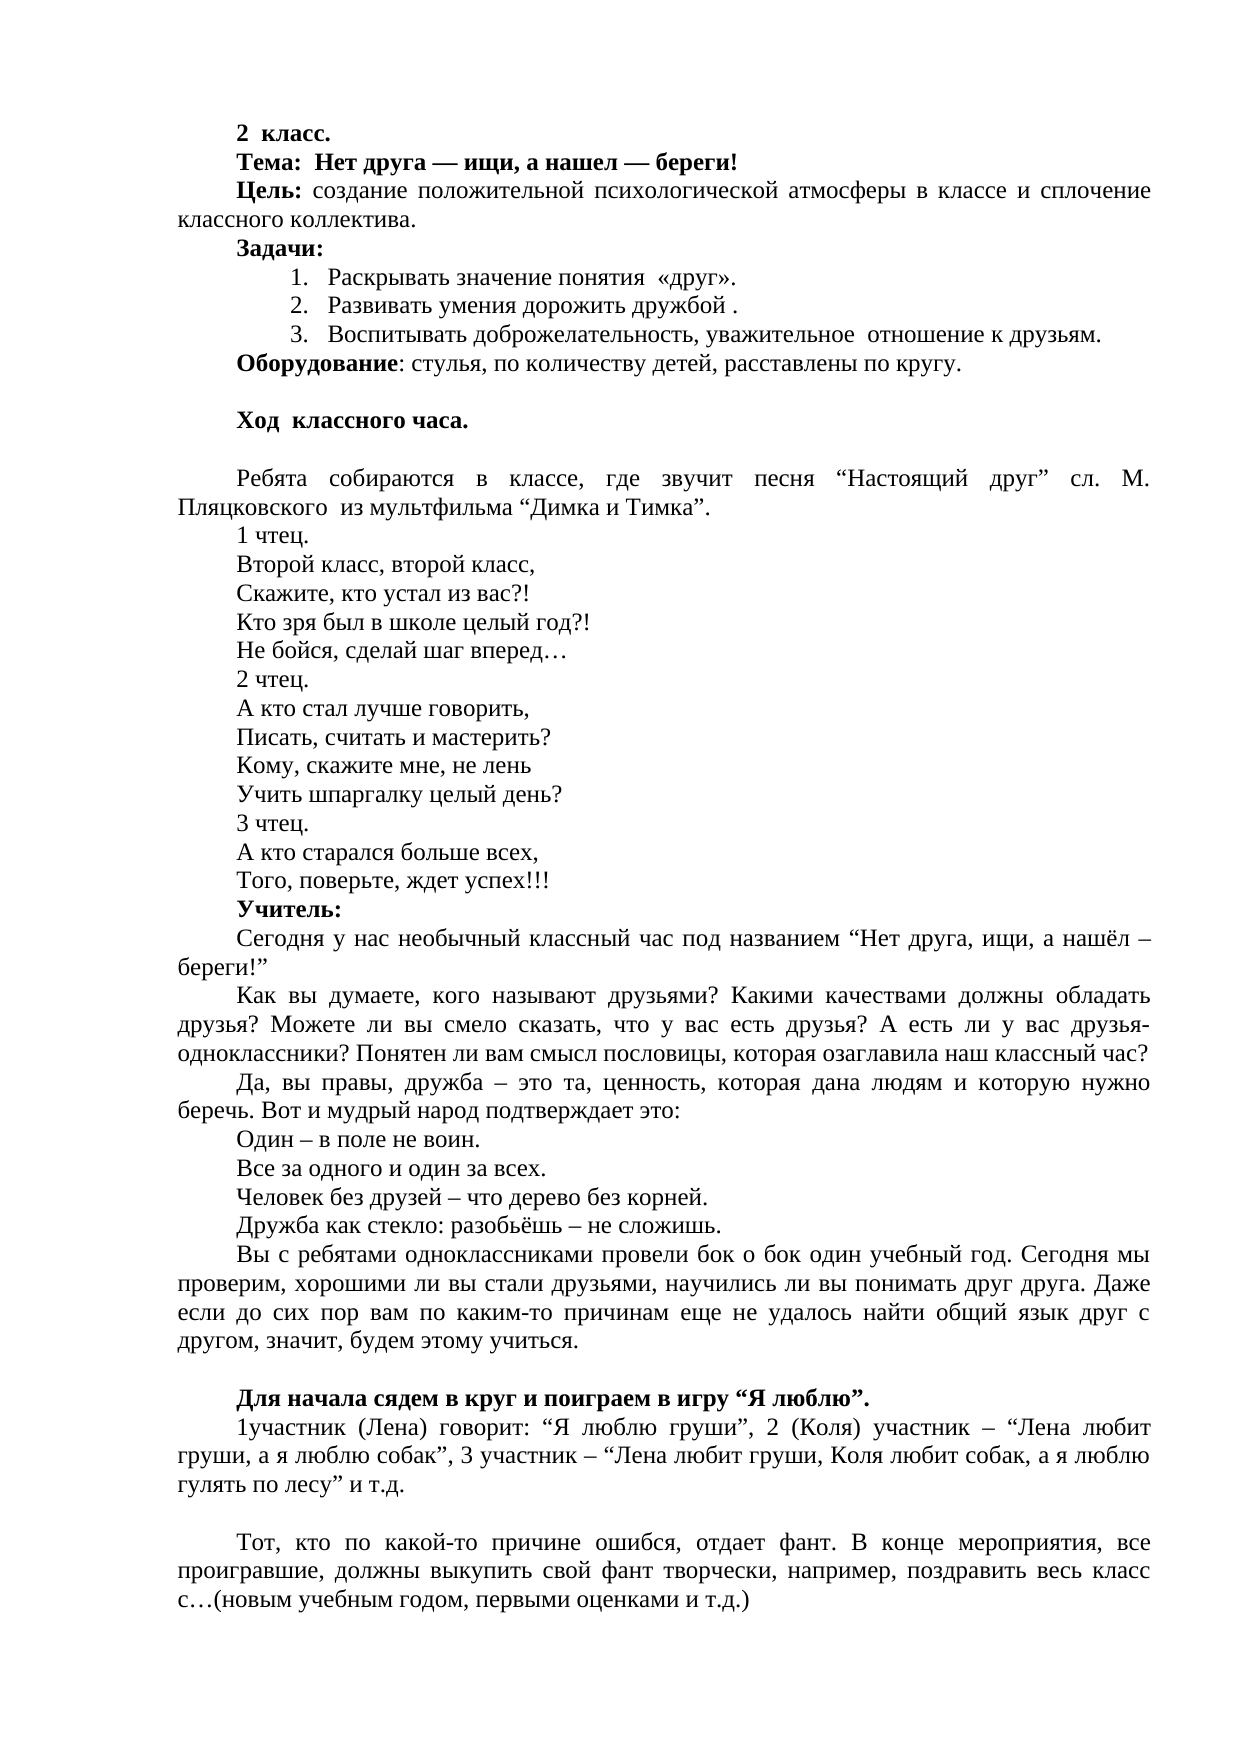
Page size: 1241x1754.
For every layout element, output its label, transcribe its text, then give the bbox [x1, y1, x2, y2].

text Задачи: [177, 233, 1152, 262]
text Сегодня у нас необычный классный час под названием “Нет друга, ищи, а нашёл – береги!” [177, 923, 1152, 981]
text Дружба как стекло: разобьёшь – не сложишь. [177, 1211, 1152, 1239]
text Того, поверьте, ждет успех!!! [177, 866, 1152, 894]
text Цель: создание положительной психологической атмосферы в классе и сплочение классного коллектива. [177, 176, 1152, 233]
text 1 чтец. [177, 521, 1152, 549]
text Тот, кто по какой-то причине ошибся, отдает фант. В конце мероприятия, все проигравшие, должны выкупить свой фант творчески, например, поздравить весь класс с…(новым учебным годом, первыми оценками и т.д.) [177, 1527, 1152, 1613]
text Ребята собираются в классе, где звучит песня “Настоящий друг” сл. М. Пляцковского из мультфильма “Димка и Тимка”. [177, 463, 1152, 521]
list Развивать умения дорожить дружбой . [290, 291, 1152, 319]
text 2 класс. [177, 118, 1152, 147]
text Учить шпаргалку целый день? [177, 779, 1152, 808]
text Ход классного часа. [177, 406, 1152, 434]
text Как вы думаете, кого называют друзьями? Какими качествами должны обладать друзья? Можете ли вы смело сказать, что у вас есть друзья? А есть ли у вас друзья- одноклассники? Понятен ли вам смысл пословицы, которая озаглавила наш классный час? [177, 981, 1152, 1067]
text Для начала сядем в круг и поиграем в игру “Я люблю”. [177, 1383, 1152, 1412]
text Вы с ребятами одноклассниками провели бок о бок один учебный год. Сегодня мы проверим, хорошими ли вы стали друзьями, научились ли вы понимать друг друга. Даже если до сих пор вам по каким-то причинам еще не удалось найти общий язык друг с другом, значит, будем этому учиться. [177, 1239, 1152, 1354]
text Кому, скажите мне, не лень [177, 751, 1152, 779]
text Писать, считать и мастерить? [177, 722, 1152, 751]
text 3 чтец. [177, 808, 1152, 837]
text Один – в поле не воин. [177, 1124, 1152, 1153]
text 1участник (Лена) говорит: “Я люблю груши”, 2 (Коля) участник – “Лена любит груши, а я люблю собак”, 3 участник – “Лена любит груши, Коля любит собак, а я люблю гулять по лесу” и т.д. [177, 1412, 1152, 1498]
text А кто старался больше всех, [177, 837, 1152, 866]
text Да, вы правы, дружба – это та, ценность, которая дана людям и которую нужно беречь. Вот и мудрый народ подтверждает это: [177, 1067, 1152, 1124]
list Раскрывать значение понятия «друг». [290, 262, 1152, 291]
text Не бойся, сделай шаг вперед… [177, 636, 1152, 664]
text Тема: Нет друга — ищи, а нашел — береги! [177, 147, 1152, 176]
text Все за одного и один за всех. [177, 1153, 1152, 1182]
text Учитель: [177, 894, 1152, 923]
text 2 чтец. [177, 664, 1152, 693]
list Воспитывать доброжелательность, уважительное отношение к друзьям. [290, 319, 1152, 348]
text Второй класс, второй класс, [177, 549, 1152, 578]
text Скажите, кто устал из вас?! [177, 578, 1152, 607]
text Оборудование: стулья, по количеству детей, расставлены по кругу. [177, 348, 1152, 377]
text Кто зря был в школе целый год?! [177, 607, 1152, 636]
text Человек без друзей – что дерево без корней. [177, 1182, 1152, 1211]
text А кто стал лучше говорить, [177, 693, 1152, 722]
